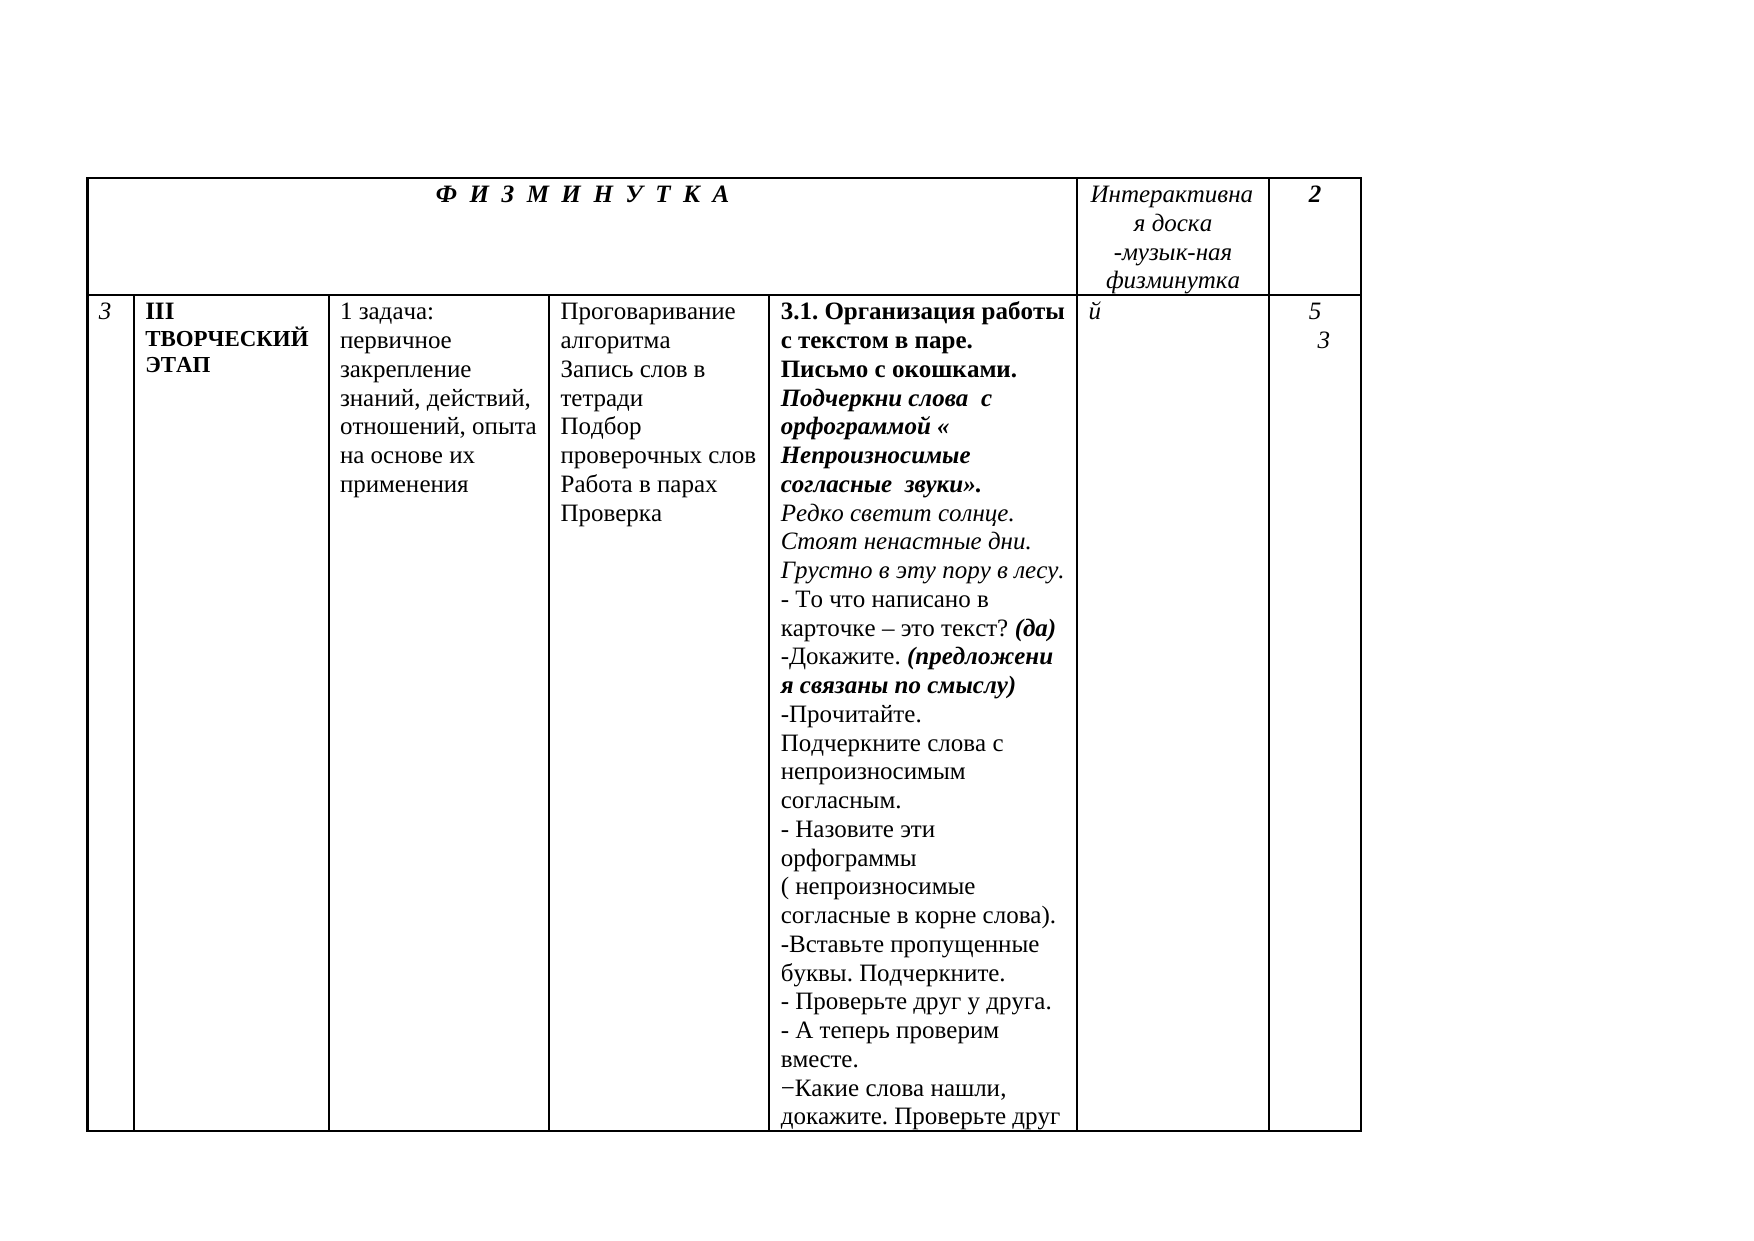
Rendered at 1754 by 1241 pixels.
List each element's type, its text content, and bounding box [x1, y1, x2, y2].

table_cell 2 [1270, 179, 1360, 294]
table_cell Ф И З М И Н У Т К А [89, 179, 1076, 294]
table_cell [330, 296, 548, 1130]
table_cell й [1078, 296, 1268, 1130]
table_cell III ТВОРЧЕСКИЙ ЭТАП [135, 296, 328, 1130]
table_cell 3 [89, 296, 133, 1130]
table_cell 5 3 [1270, 296, 1360, 1130]
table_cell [550, 296, 768, 1130]
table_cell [770, 296, 1076, 1130]
table_cell Интерактивная доска -музык-ная физминутка [1078, 179, 1268, 294]
